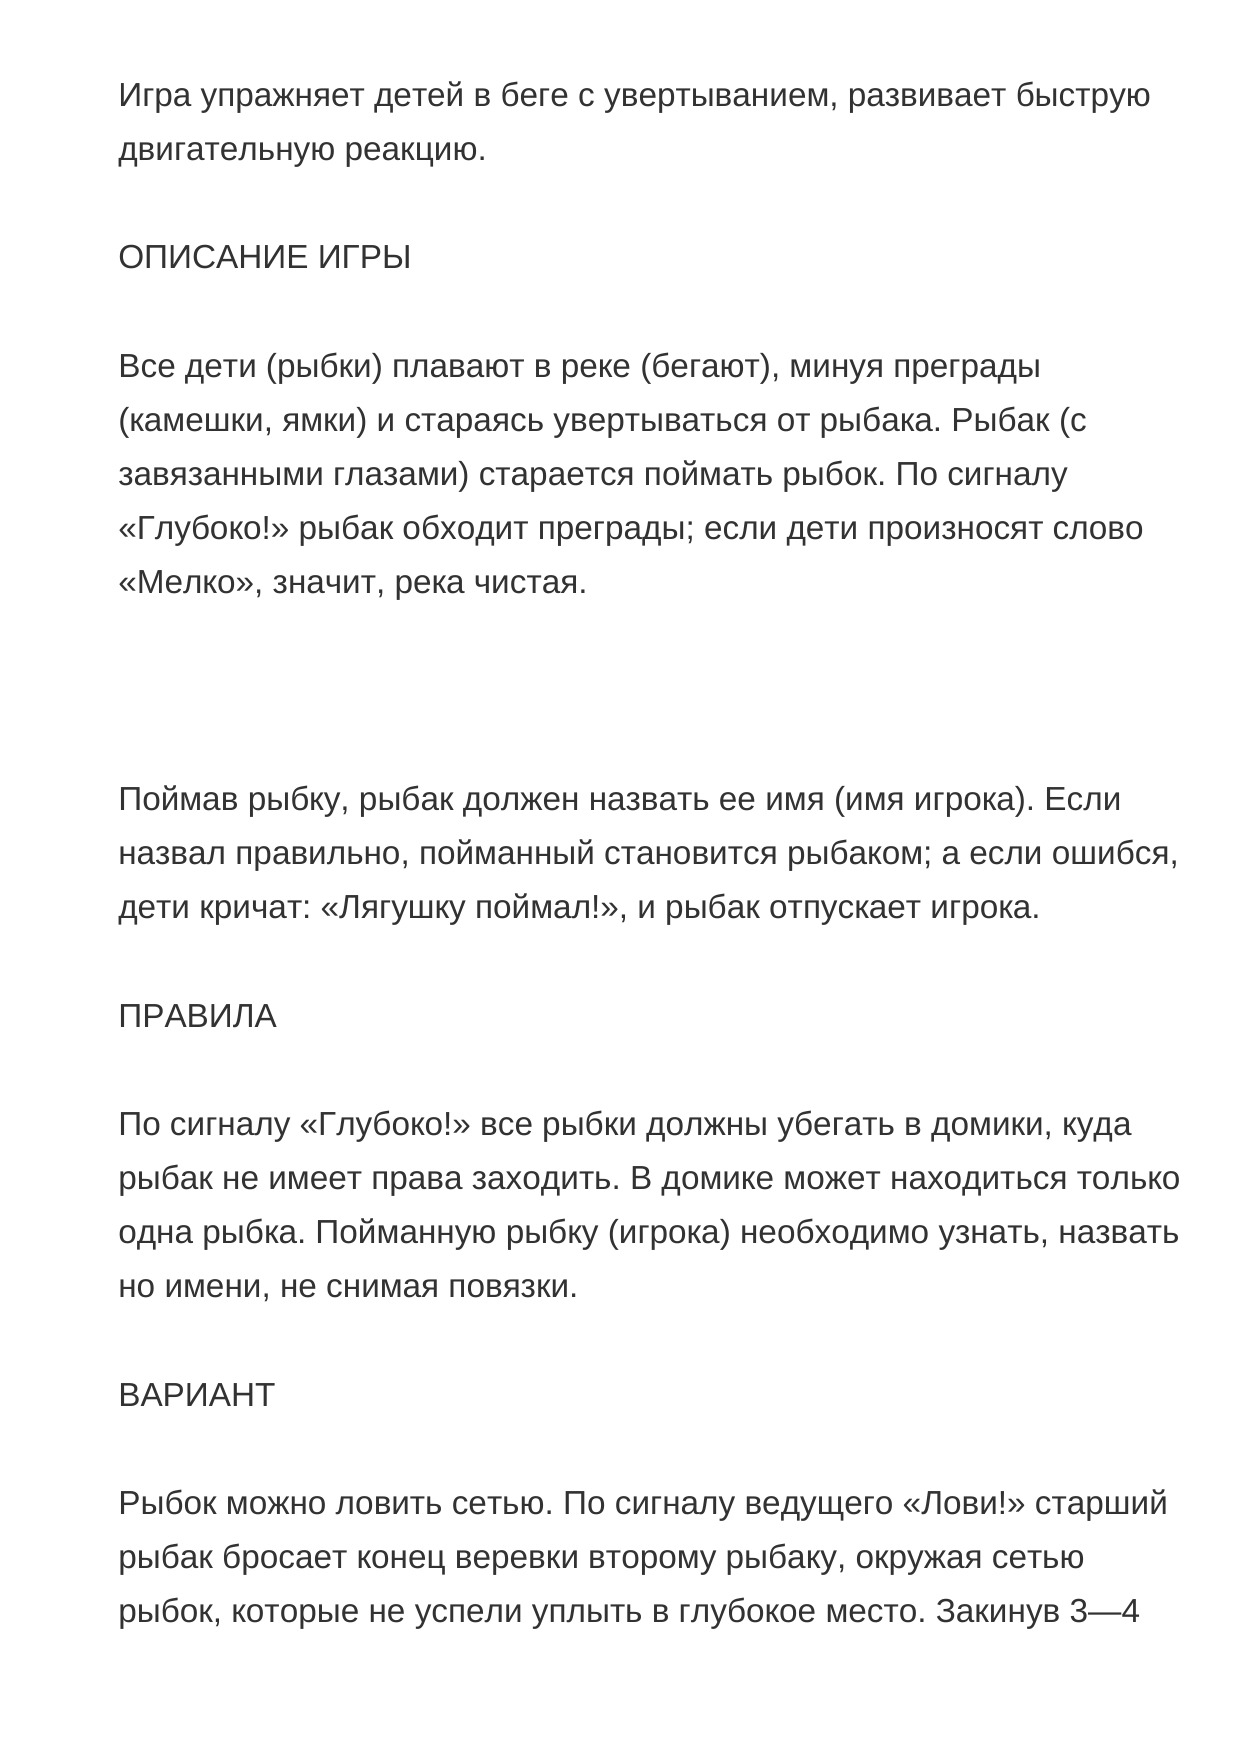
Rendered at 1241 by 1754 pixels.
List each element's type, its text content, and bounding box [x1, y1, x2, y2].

text Поймав рыбку, рыбак должен назвать ее имя (имя игрока). Если назвал правильно, пойманный становится рыбаком; а если ошибся, дети кричат: «Лягушку поймал!», и рыбак отпускает игрока. [118, 763, 1181, 926]
text Игра упражняет детей в беге с увертыванием, развивает быструю двигательную реакцию. [118, 59, 1181, 167]
text Все дети (рыбки) плавают в реке (бегают), минуя преграды (камешки, ямки) и стараясь увертываться от рыбака. Рыбак (с завязанными глазами) старается поймать рыбок. По сигналу «Глубоко!» рыбак обходит преграды; если дети произносят слово «Мелко», значит, река чистая. [118, 330, 1181, 601]
text ПРАВИЛА [118, 980, 1181, 1034]
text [118, 1467, 1181, 1630]
text ОПИСАНИЕ ИГРЫ [118, 222, 1181, 276]
text По сигналу «Глубоко!» все рыбки должны убегать в домики, куда рыбак не имеет права заходить. В домике может находиться только одна рыбка. Пойманную рыбку (игрока) необходимо узнать, назвать но имени, не снимая повязки. [118, 1088, 1181, 1305]
text ВАРИАНТ [118, 1359, 1181, 1413]
